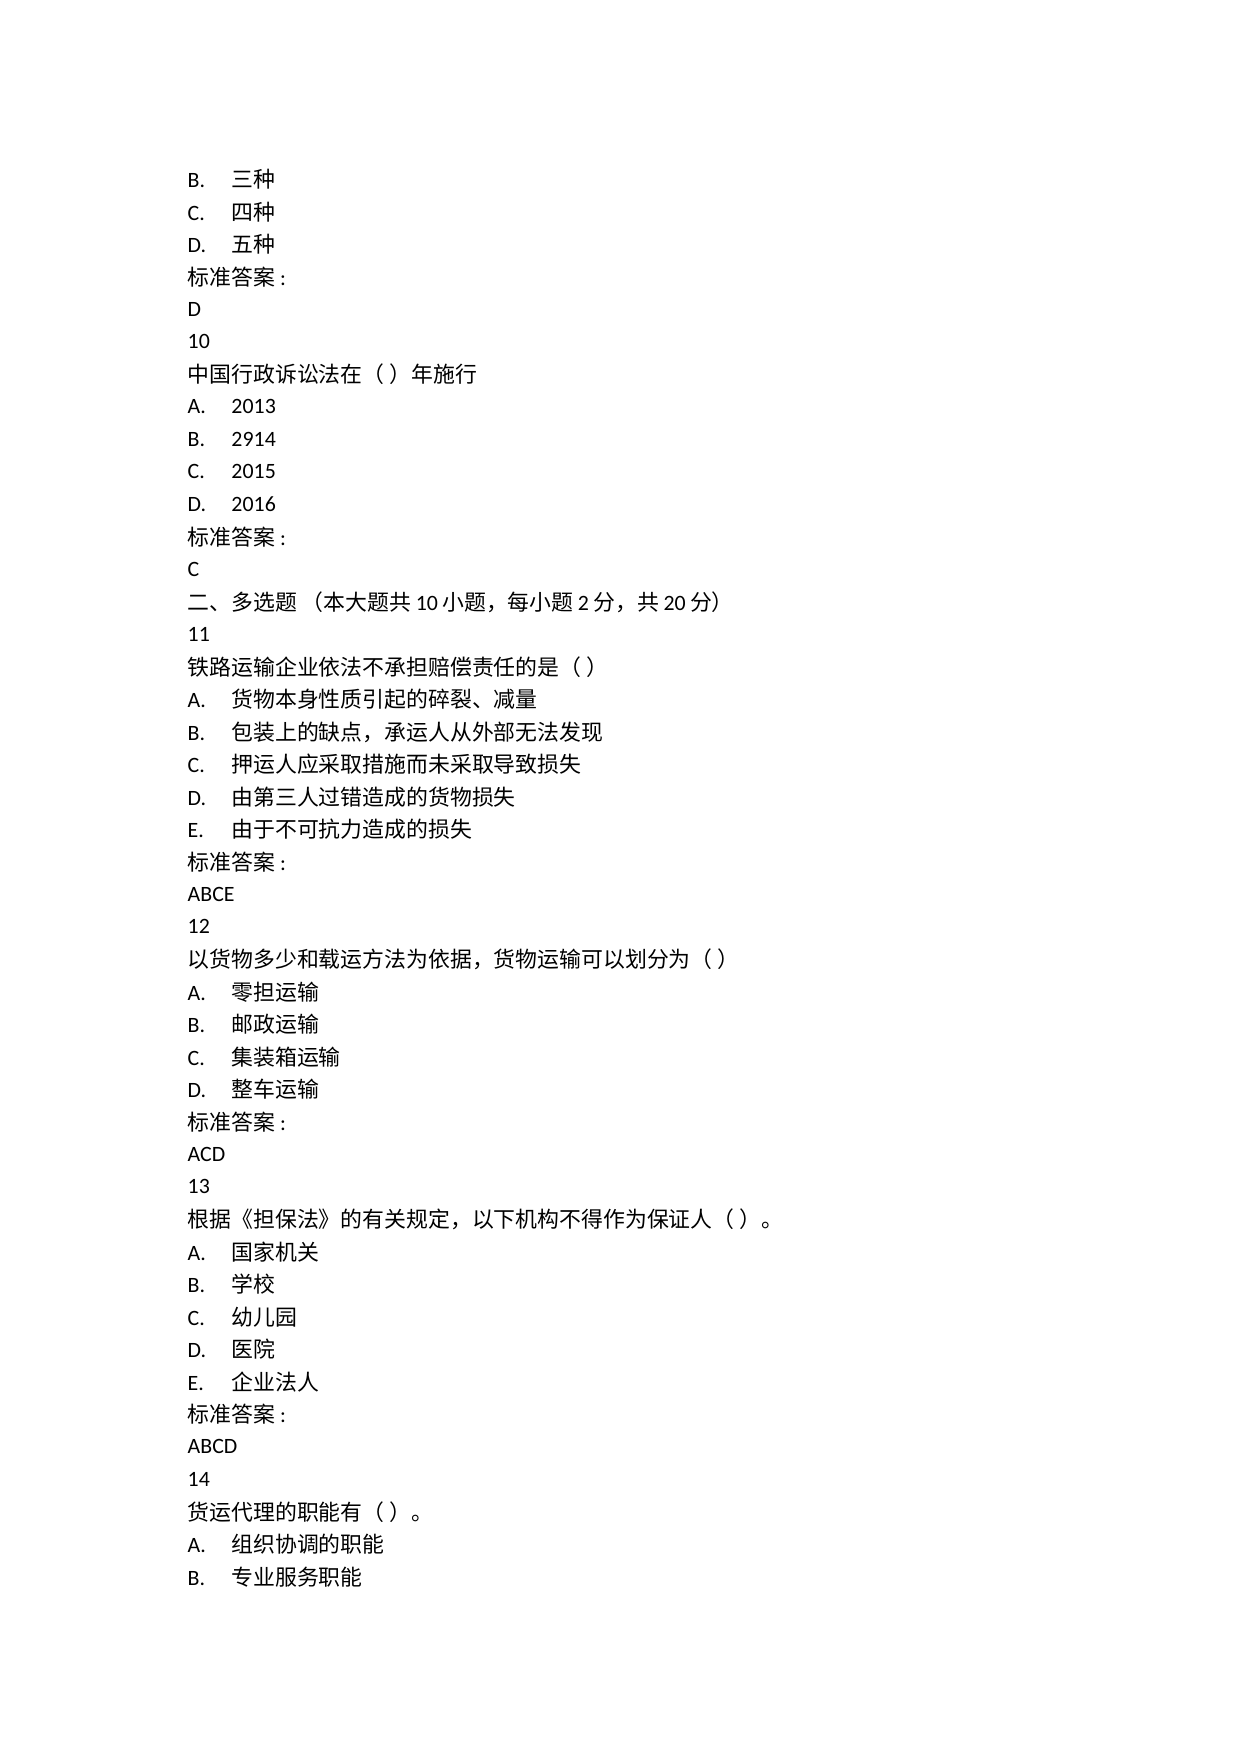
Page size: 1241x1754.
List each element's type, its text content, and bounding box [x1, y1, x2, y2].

text D. 整车运输 [187, 1072, 1053, 1104]
text 根据《担保法》的有关规定，以下机构不得作为保证人（ ）。 [187, 1202, 1053, 1234]
text 12 [187, 909, 1053, 942]
text 标准答案 : [187, 259, 1053, 292]
text 标准答案 : [187, 1104, 1053, 1137]
text A. 国家机关 [187, 1234, 1053, 1267]
text B. 包装上的缺点，承运人从外部无法发现 [187, 714, 1053, 747]
text A. 2013 [187, 389, 1053, 422]
text 标准答案 : [187, 1397, 1053, 1429]
text A. 组织协调的职能 [187, 1527, 1053, 1559]
text 货运代理的职能有（ ）。 [187, 1494, 1053, 1527]
text C [187, 552, 1053, 584]
text B. 学校 [187, 1267, 1053, 1299]
text 11 [187, 617, 1053, 649]
text 10 [187, 324, 1053, 357]
text D. 五种 [187, 227, 1053, 259]
text D [187, 292, 1053, 324]
text C. 2015 [187, 454, 1053, 487]
text 14 [187, 1462, 1053, 1494]
text C. 集装箱运输 [187, 1039, 1053, 1072]
text 标准答案 : [187, 844, 1053, 877]
text ABCD [187, 1429, 1053, 1462]
text 标准答案 : [187, 519, 1053, 552]
text C. 四种 [187, 194, 1053, 227]
text D. 医院 [187, 1332, 1053, 1364]
text B. 专业服务职能 [187, 1559, 1053, 1592]
text D. 2016 [187, 487, 1053, 519]
text 13 [187, 1169, 1053, 1202]
text 以货物多少和载运方法为依据，货物运输可以划分为（ ） [187, 942, 1053, 974]
text C. 幼儿园 [187, 1299, 1053, 1332]
text E. 企业法人 [187, 1364, 1053, 1397]
text A. 零担运输 [187, 974, 1053, 1007]
text 铁路运输企业依法不承担赔偿责任的是（ ） [187, 649, 1053, 682]
text B. 邮政运输 [187, 1007, 1053, 1039]
text 中国行政诉讼法在（ ）年施行 [187, 357, 1053, 389]
text D. 由第三人过错造成的货物损失 [187, 779, 1053, 812]
text B. 2914 [187, 422, 1053, 454]
text ACD [187, 1137, 1053, 1169]
text E. 由于不可抗力造成的损失 [187, 812, 1053, 844]
text C. 押运人应采取措施而未采取导致损失 [187, 747, 1053, 779]
text 二、多选题 （本大题共10小题，每小题2分，共20分） [187, 584, 1053, 617]
text ABCE [187, 877, 1053, 909]
text B. 三种 [187, 162, 1053, 194]
text A. 货物本身性质引起的碎裂、减量 [187, 682, 1053, 714]
